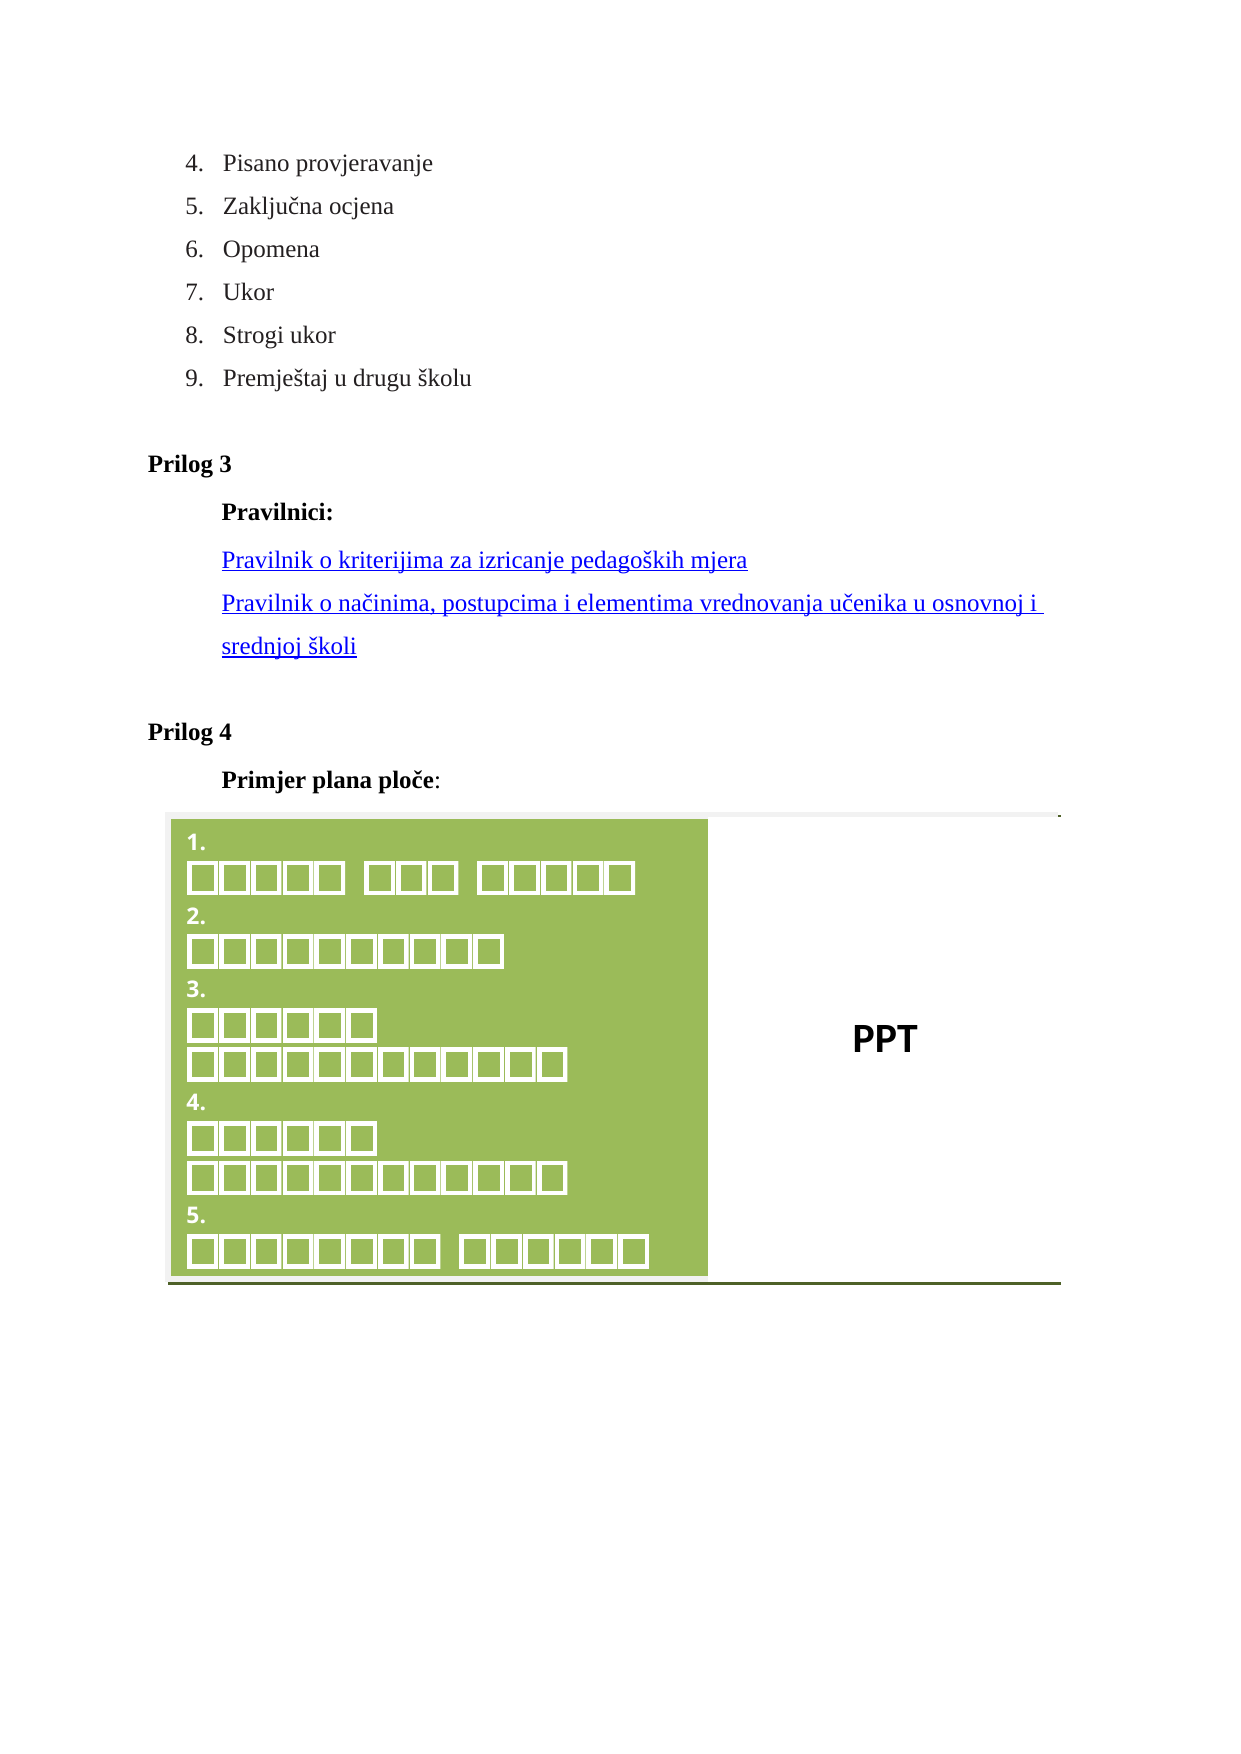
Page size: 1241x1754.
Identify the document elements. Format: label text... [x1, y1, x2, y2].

list Premještaj u drugu školu [185, 363, 1093, 392]
list Strogi ukor [185, 320, 1093, 349]
text Pravilnici: [221, 497, 1093, 526]
list Pisano provjeravanje [185, 148, 1093, 176]
list Opomena [185, 234, 1093, 263]
list Zaključna ocjena [185, 191, 1093, 219]
text Pravilnik o načinima, postupcima i elementima vrednovanja učenika u osnovnoj i srednjoj školi [221, 588, 1093, 660]
text Pravilnik o kriterijima za izricanje pedagoških mjera [221, 545, 1093, 574]
text Prilog 3 [148, 449, 1093, 478]
text Prilog 4 [148, 717, 1093, 746]
list Ukor [185, 277, 1093, 306]
text Primjer plana ploče: [221, 765, 1093, 794]
